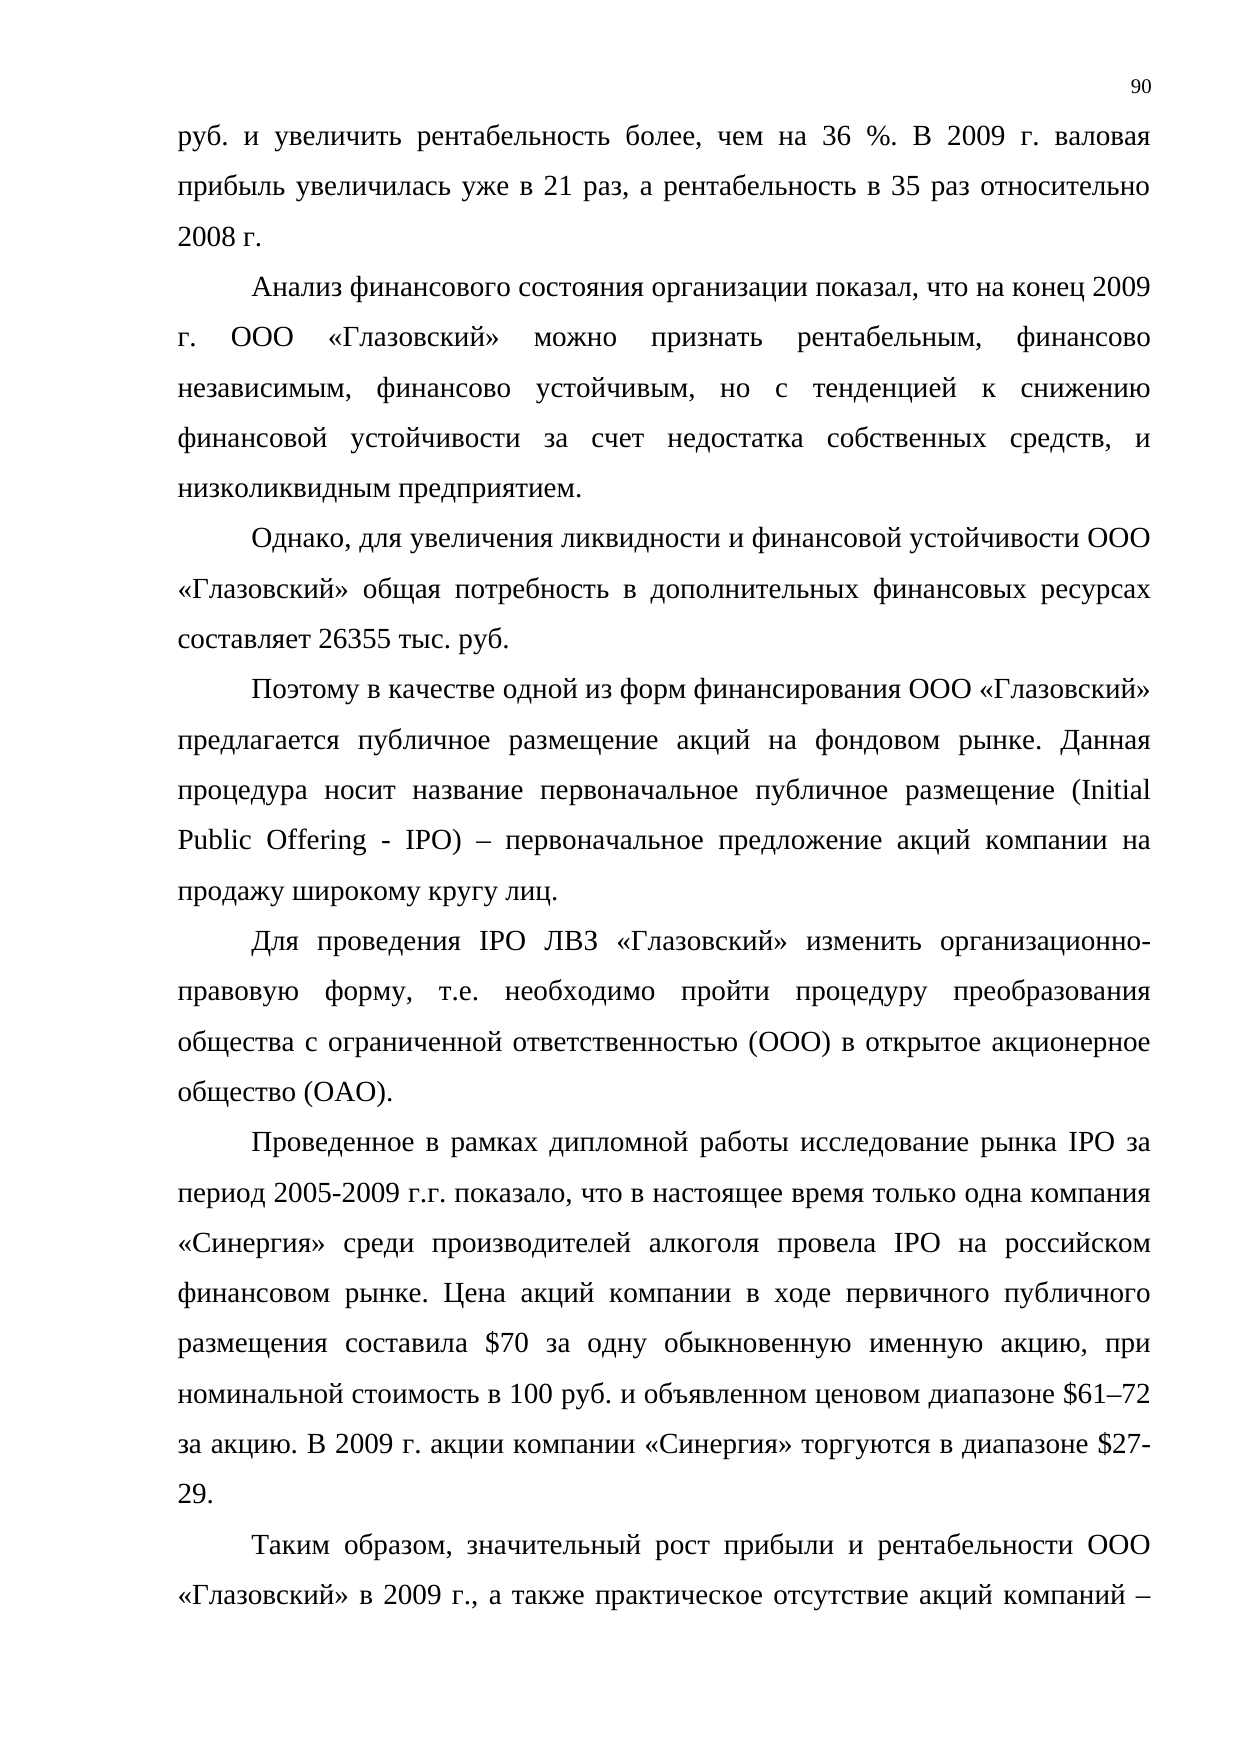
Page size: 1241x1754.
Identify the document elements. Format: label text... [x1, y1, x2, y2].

text Однако, для увеличения ликвидности и финансовой устойчивости ООО «Глазовский» общая потребность в дополнительных финансовых ресурсах составляет 26355 тыс. руб. [177, 521, 1152, 655]
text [177, 118, 1152, 252]
text Анализ финансового состояния организации показал, что на конец . ООО «Глазовский» можно признать рентабельным, финансово независимым, финансово устойчивым, но с тенденцией к снижению финансовой устойчивости за счет недостатка собственных средств, и низколиквидным предприятием. [177, 269, 1152, 504]
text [177, 1527, 1152, 1611]
text Для проведения IPO ЛВЗ «Глазовский» изменить организационно-правовую форму, т.е. необходимо пройти процедуру преобразования общества с ограниченной ответственностью (ООО) в открытое акционерное общество (ОАО). [177, 923, 1152, 1108]
text Поэтому в качестве одной из форм финансирования ООО «Глазовский» предлагается публичное размещение акций на фондовом рынке. Данная процедура носит название первоначальное публичное размещение (Initial Public Offering - IPO) – первоначальное предложение акций компании на продажу широкому кругу лиц. [177, 672, 1152, 906]
text Проведенное в рамках дипломной работы исследование рынка IPO за период 2005-.г. показало, что в настоящее время только одна компания «Синергия» среди производителей алкоголя провела IPO на российском финансовом рынке. Цена акций компании в ходе первичного публичного размещения составила $70 за одну обыкновенную именную акцию, при номинальной стоимость в 100 руб. и объявленном ценовом диапазоне $61–72 за акцию. В . акции компании «Синергия» торгуются в диапазоне $27-29. [177, 1124, 1152, 1510]
